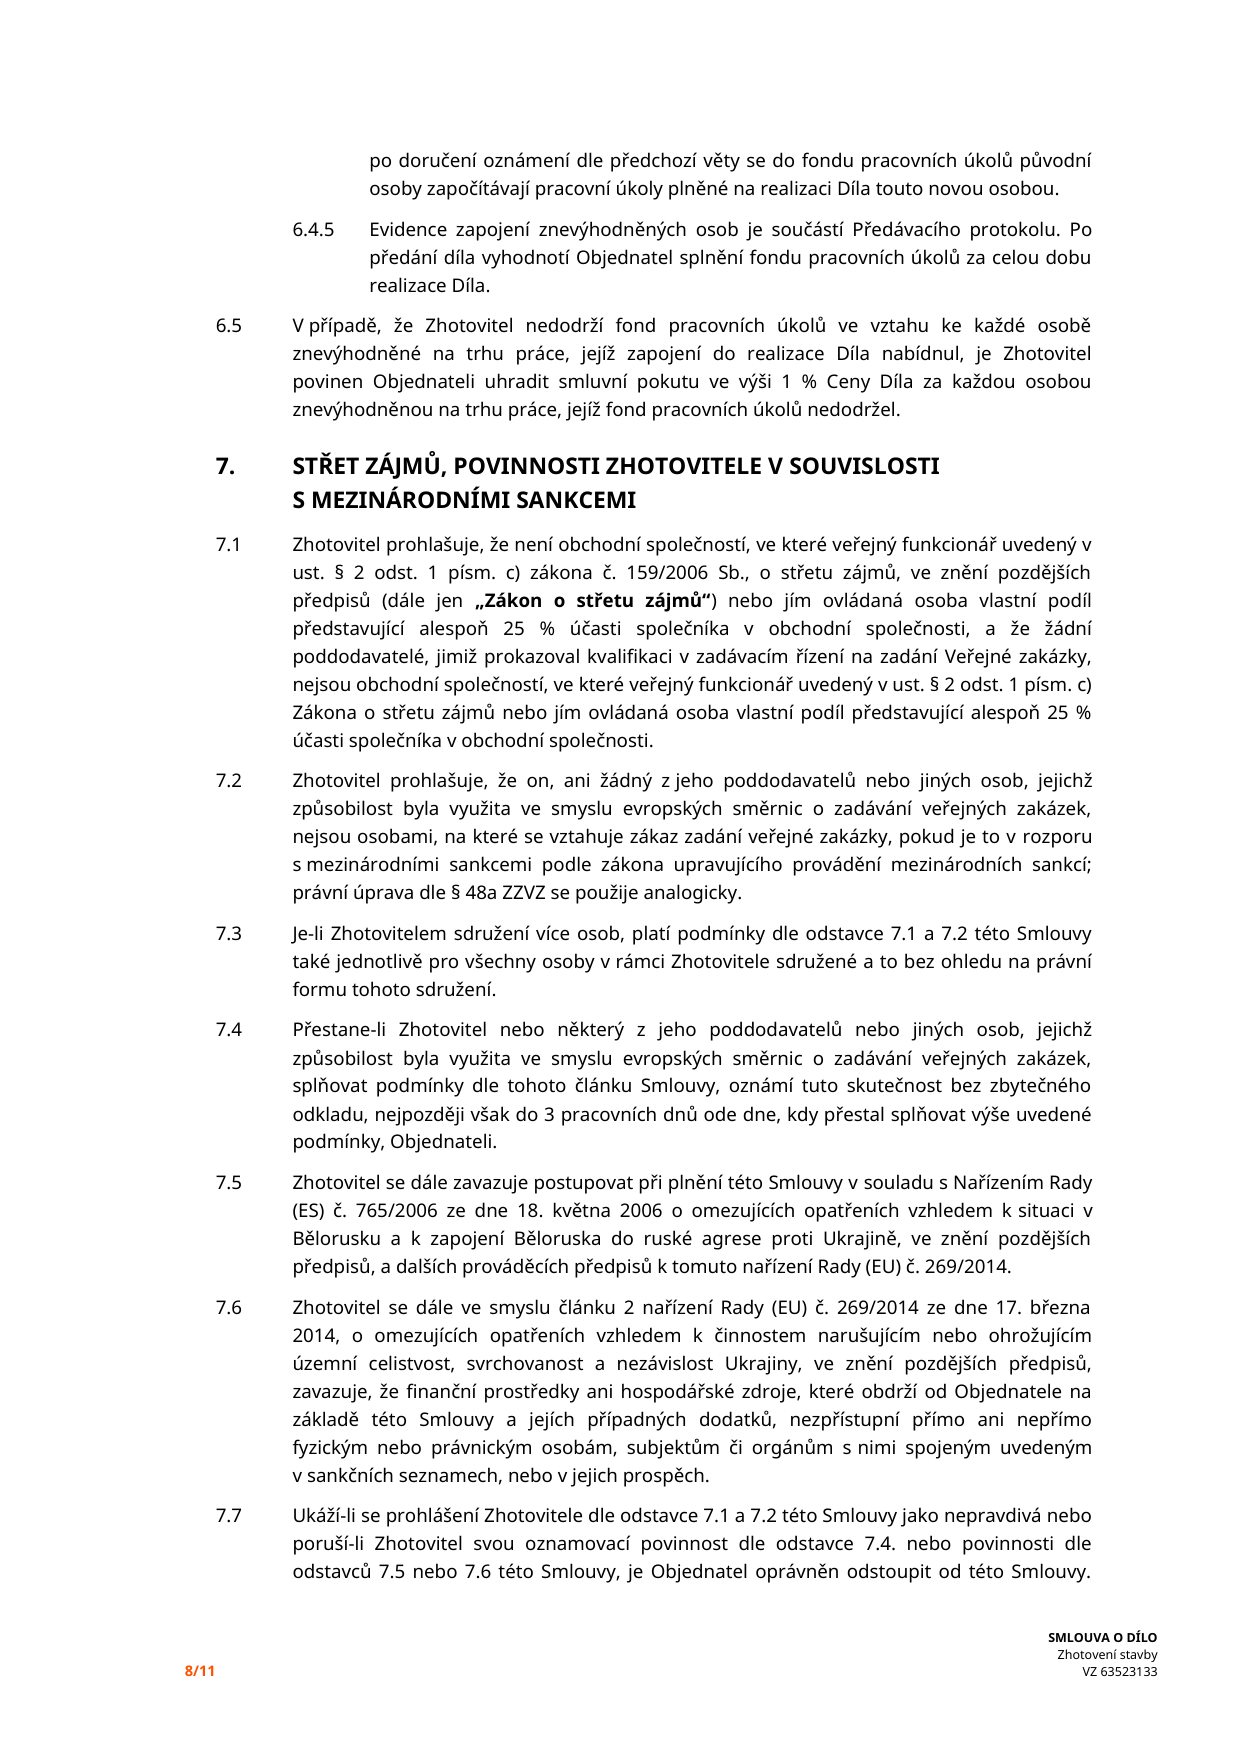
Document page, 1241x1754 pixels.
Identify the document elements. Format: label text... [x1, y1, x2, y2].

text Zhotovitel prohlašuje, že on, ani žádný z jeho poddodavatelů nebo jiných osob, jejichž způsobilost byla využita ve smyslu evropských směrnic o zadávání veřejných zakázek, nejsou osobami, na které se vztahuje zákaz zadání veřejné zakázky, pokud je to v rozporu s mezinárodními sankcemi podle zákona upravujícího provádění mezinárodních sankcí; právní úprava dle § 48a ZZVZ se použije analogicky. [216, 768, 1093, 905]
text Evidence zapojení znevýhodněných osob je součástí Předávacího protokolu. Po předání díla vyhodnotí Objednatel splnění fondu pracovních úkolů za celou dobu realizace Díla. [292, 216, 1093, 298]
text Zhotovitel se dále zavazuje postupovat při plnění této Smlouvy v souladu s Nařízením Rady (ES) č. 765/2006 ze dne 18. května 2006 o omezujících opatřeních vzhledem k situaci v Bělorusku a k zapojení Běloruska do ruské agrese proti Ukrajině, ve znění pozdějších předpisů, a dalších prováděcích předpisů k tomuto nařízení Rady (EU) č. 269/2014. [216, 1169, 1093, 1279]
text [216, 1503, 1093, 1584]
text STŘET ZÁJMŮ, POVINNOSTI ZHOTOVITELE V SOUVISLOSTI S MEZINÁRODNÍMI SANKCEMI [216, 450, 1093, 515]
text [292, 147, 1093, 201]
text Zhotovitel se dále ve smyslu článku 2 nařízení Rady (EU) č. 269/2014 ze dne 17. března 2014, o omezujících opatřeních vzhledem k činnostem narušujícím nebo ohrožujícím územní celistvost, svrchovanost a nezávislost Ukrajiny, ve znění pozdějších předpisů, zavazuje, že finanční prostředky ani hospodářské zdroje, které obdrží od Objednatele na základě této Smlouvy a jejích případných dodatků, nezpřístupní přímo ani nepřímo fyzickým nebo právnickým osobám, subjektům či orgánům s nimi spojeným uvedeným v sankčních seznamech, nebo v jejich prospěch. [216, 1294, 1093, 1488]
text Je-li Zhotovitelem sdružení více osob, platí podmínky dle odstavce 7.1 a 7.2 této Smlouvy také jednotlivě pro všechny osoby v rámci Zhotovitele sdružené a to bez ohledu na právní formu tohoto sdružení. [216, 920, 1093, 1002]
text Zhotovitel prohlašuje, že není obchodní společností, ve které veřejný funkcionář uvedený v ust. § 2 odst. 1 písm. c) zákona č. 159/2006 Sb., o střetu zájmů, ve znění pozdějších předpisů (dále jen „Zákon o střetu zájmů“) nebo jím ovládaná osoba vlastní podíl představující alespoň 25 % účasti společníka v obchodní společnosti, a že žádní poddodavatelé, jimiž prokazoval kvalifikaci v zadávacím řízení na zadání Veřejné zakázky, nejsou obchodní společností, ve které veřejný funkcionář uvedený v ust. § 2 odst. 1 písm. c) Zákona o střetu zájmů nebo jím ovládaná osoba vlastní podíl představující alespoň 25 % účasti společníka v obchodní společnosti. [216, 531, 1093, 753]
text Přestane-li Zhotovitel nebo některý z jeho poddodavatelů nebo jiných osob, jejichž způsobilost byla využita ve smyslu evropských směrnic o zadávání veřejných zakázek, splňovat podmínky dle tohoto článku Smlouvy, oznámí tuto skutečnost bez zbytečného odkladu, nejpozději však do 3 pracovních dnů ode dne, kdy přestal splňovat výše uvedené podmínky, Objednateli. [216, 1017, 1093, 1154]
text V případě, že Zhotovitel nedodrží fond pracovních úkolů ve vztahu ke každé osobě znevýhodněné na trhu práce, jejíž zapojení do realizace Díla nabídnul, je Zhotovitel povinen Objednateli uhradit smluvní pokutu ve výši 1 % Ceny Díla za každou osobou znevýhodněnou na trhu práce, jejíž fond pracovních úkolů nedodržel. [216, 313, 1093, 422]
